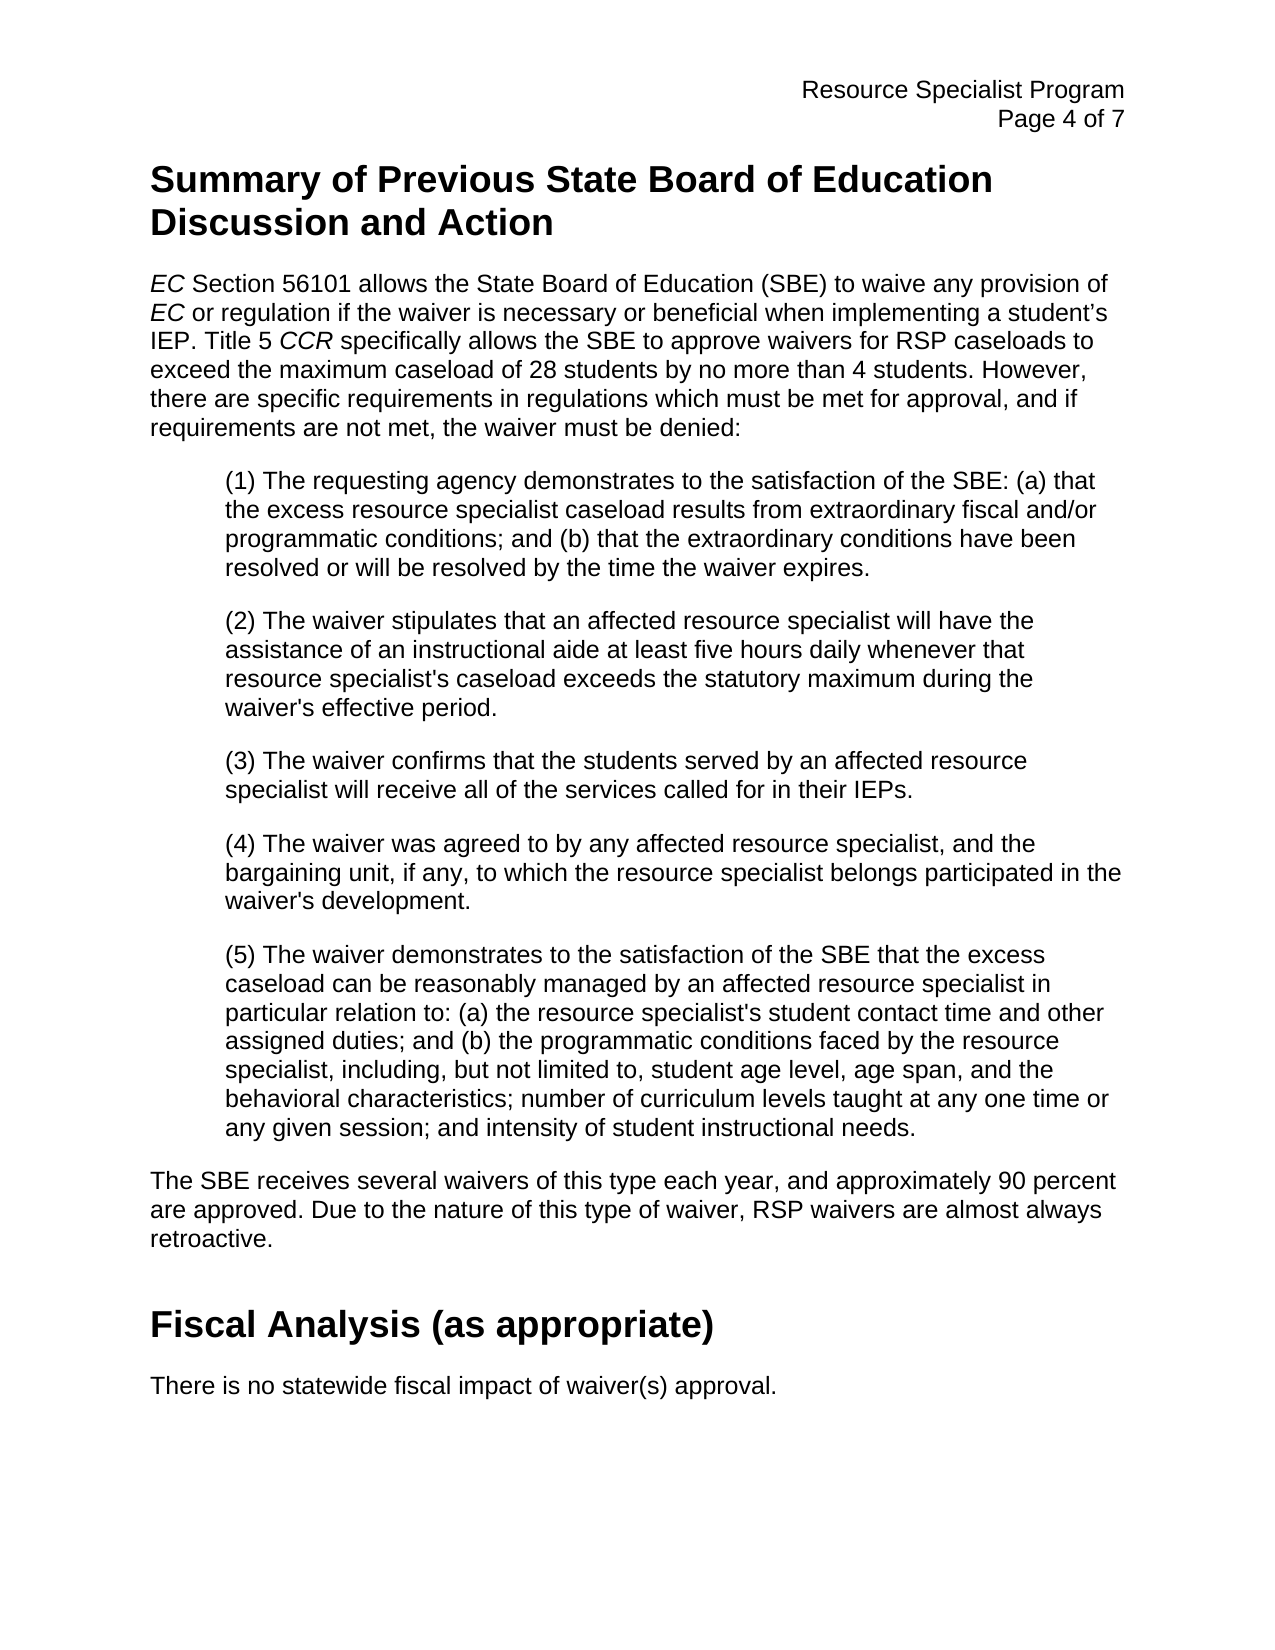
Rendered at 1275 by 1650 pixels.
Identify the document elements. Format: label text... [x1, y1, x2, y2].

text (4) The waiver was agreed to by any affected resource specialist, and the bargaining unit, if any, to which the resource specialist belongs participated in the waiver's development. [225, 829, 1125, 915]
subtitle Summary of Previous State Board of Education Discussion and Action [150, 157, 1125, 244]
text (5) The waiver demonstrates to the satisfaction of the SBE that the excess caseload can be reasonably managed by an affected resource specialist in particular relation to: (a) the resource specialist's student contact time and other assigned duties; and (b) the programmatic conditions faced by the resource specialist, including, but not limited to, student age level, age span, and the behavioral characteristics; number of curriculum levels taught at any one time or any given session; and intensity of student instructional needs. [225, 940, 1125, 1141]
text (2) The waiver stipulates that an affected resource specialist will have the assistance of an instructional aide at least five hours daily whenever that resource specialist's caseload exceeds the statutory maximum during the waiver's effective period. [225, 606, 1125, 721]
text There is no statewide fiscal impact of waiver(s) approval. [150, 1371, 1125, 1399]
text The SBE receives several waivers of this type each year, and approximately 90 percent are approved. Due to the nature of this type of waiver, RSP waivers are almost always retroactive. [150, 1166, 1125, 1252]
text (1) The requesting agency demonstrates to the satisfaction of the SBE: (a) that the excess resource specialist caseload results from extraordinary fiscal and/or programmatic conditions; and (b) that the extraordinary conditions have been resolved or will be resolved by the time the waiver expires. [225, 466, 1125, 581]
subtitle Fiscal Analysis (as appropriate) [150, 1302, 1125, 1346]
text EC Section 56101 allows the State Board of Education (SBE) to waive any provision of EC or regulation if the waiver is necessary or beneficial when implementing a student’s IEP. Title 5 CCR specifically allows the SBE to approve waivers for RSP caseloads to exceed the maximum caseload of 28 students by no more than 4 students. However, there are specific requirements in regulations which must be met for approval, and if requirements are not met, the waiver must be denied: [150, 269, 1125, 441]
text (3) The waiver confirms that the students served by an affected resource specialist will receive all of the services called for in their IEPs. [225, 746, 1125, 804]
